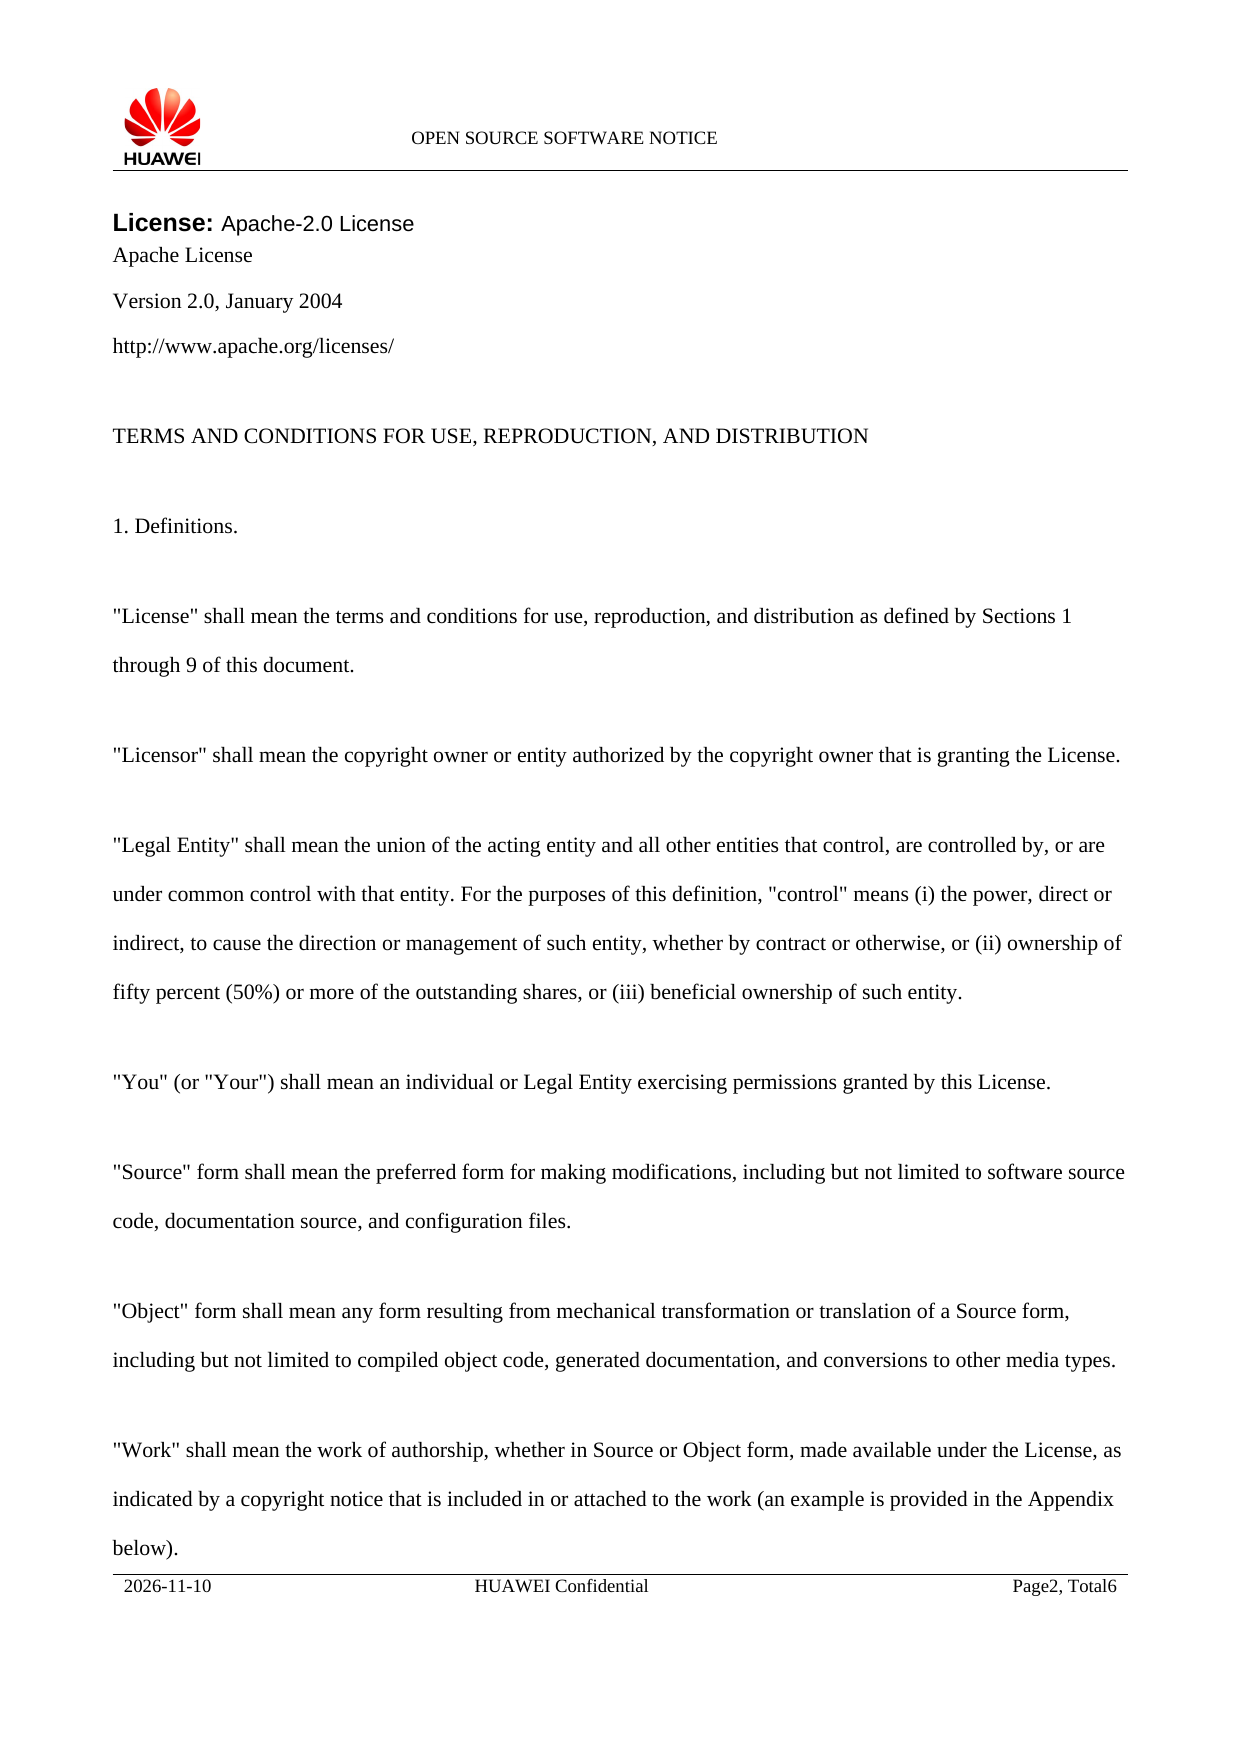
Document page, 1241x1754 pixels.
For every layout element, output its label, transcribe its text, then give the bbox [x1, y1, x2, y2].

text "License" shall mean the terms and conditions for use, reproduction, and distribution as defined by Sections 1 through 9 of this document. [112, 600, 1128, 681]
text Apache License [112, 239, 1128, 271]
text TERMS AND CONDITIONS FOR USE, REPRODUCTION, AND DISTRIBUTION [112, 419, 1128, 452]
text "Licensor" shall mean the copyright owner or entity authorized by the copyright owner that is granting the License. [112, 739, 1128, 771]
text 1. Definitions. [112, 509, 1128, 542]
text Version 2.0, January 2004 [112, 284, 1128, 316]
picture [124, 88, 201, 165]
text http://www.apache.org/licenses/ [112, 329, 1128, 362]
text "Object" form shall mean any form resulting from mechanical transformation or translation of a Source form, including but not limited to compiled object code, generated documentation, and conversions to other media types. [112, 1294, 1128, 1376]
text License: Apache-2.0 License [112, 206, 1128, 239]
text "You" (or "Your") shall mean an individual or Legal Entity exercising permissions granted by this License. [112, 1065, 1128, 1098]
text "Work" shall mean the work of authorship, whether in Source or Object form, made available under the License, as indicated by a copyright notice that is included in or attached to the work (an example is provided in the Appendix below). [112, 1433, 1128, 1563]
text "Legal Entity" shall mean the union of the acting entity and all other entities that control, are controlled by, or are under common control with that entity. For the purposes of this definition, "control" means (i) the power, direct or indirect, to cause the direction or management of such entity, whether by contract or otherwise, or (ii) ownership of fifty percent (50%) or more of the outstanding shares, or (iii) beneficial ownership of such entity. [112, 829, 1128, 1008]
text "Source" form shall mean the preferred form for making modifications, including but not limited to software source code, documentation source, and configuration files. [112, 1156, 1128, 1237]
